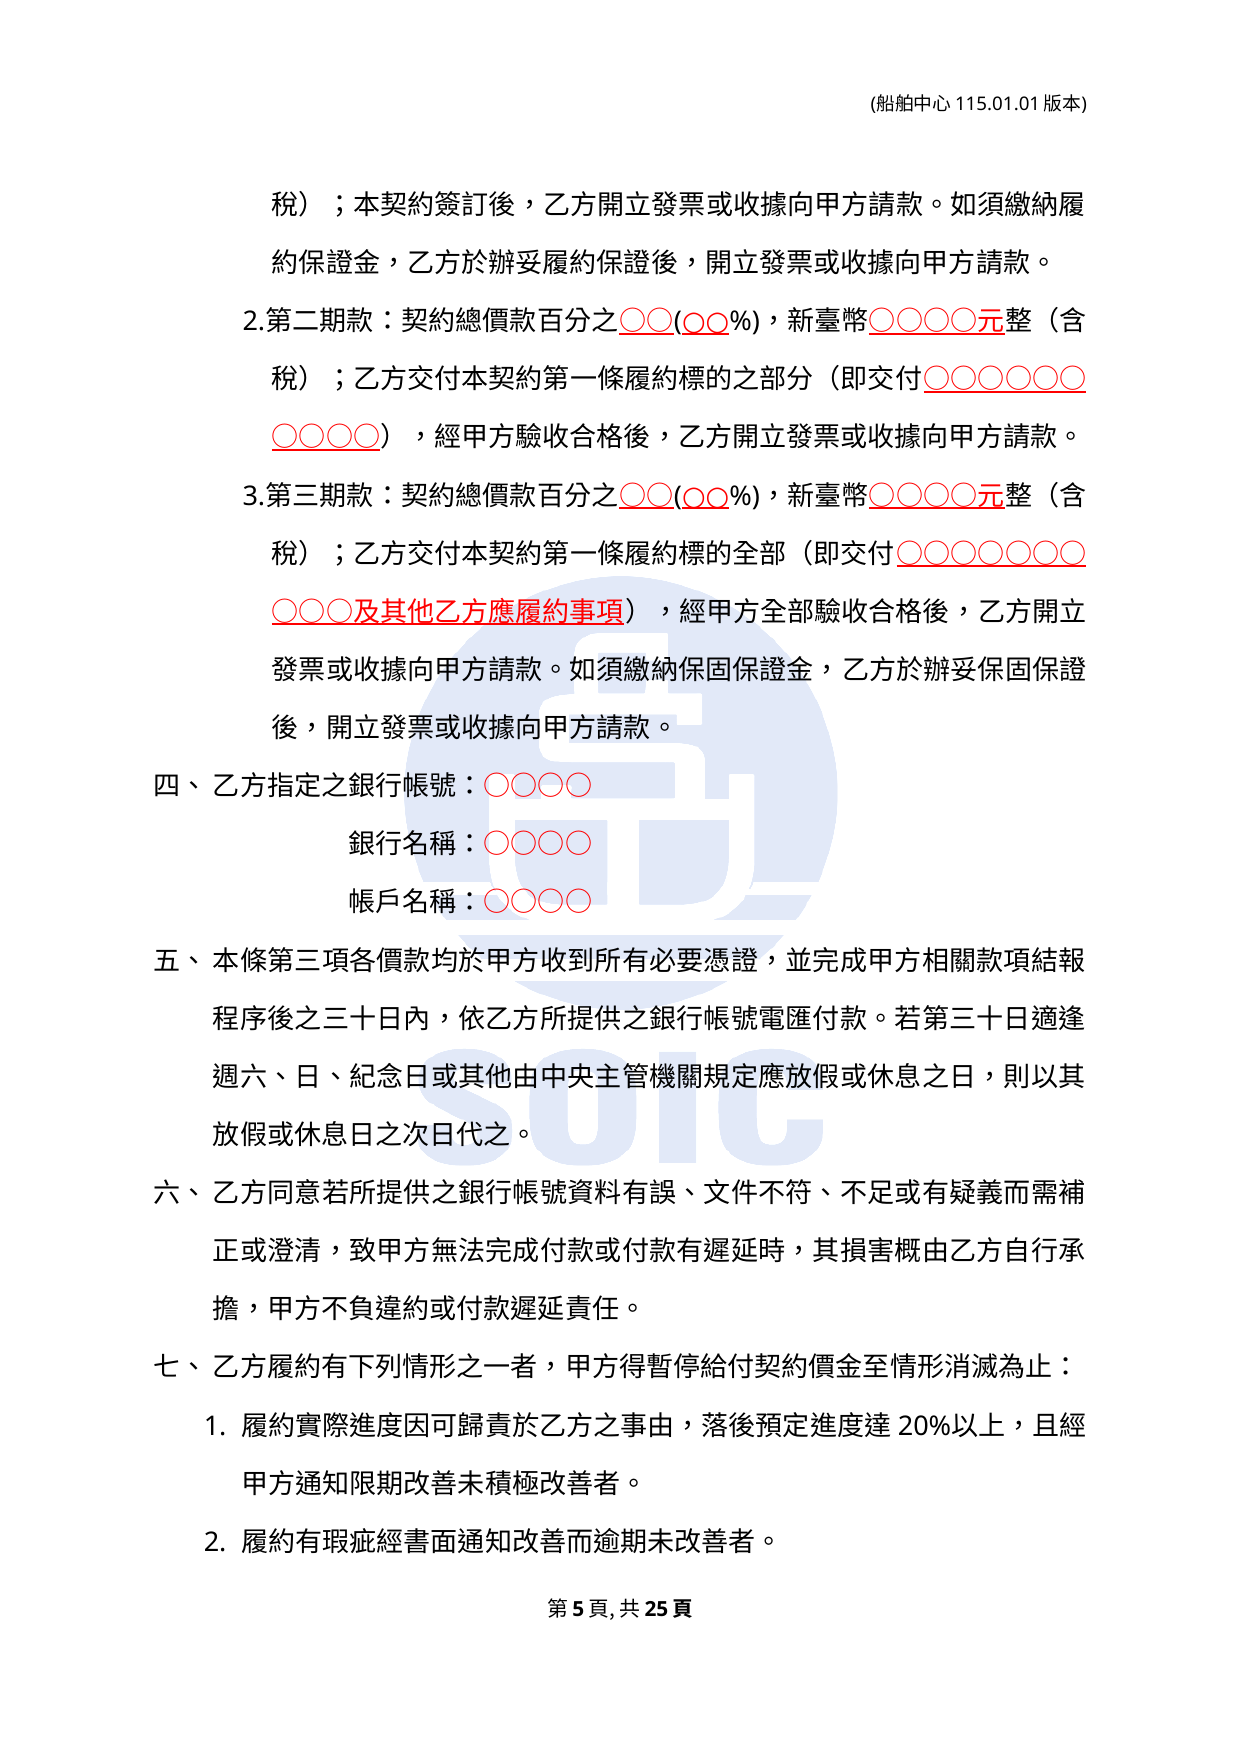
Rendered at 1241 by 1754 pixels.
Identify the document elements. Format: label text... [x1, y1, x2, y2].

text 2.第二期款：契約總價款百分之○○(○○%)，新臺幣○○○○元整（含稅）；乙方交付本契約第一條履約標的之部分（即交付○○○○○○○○○○），經甲方驗收合格後，乙方開立發票或收據向甲方請款。 [242, 290, 1087, 464]
list 履約實際進度因可歸責於乙方之事由，落後預定進度達20%以上，且經甲方通知限期改善未積極改善者。 [203, 1394, 1087, 1510]
list 乙方履約有下列情形之一者，甲方得暫停給付契約價金至情形消滅為止： [153, 1336, 1087, 1394]
list 乙方同意若所提供之銀行帳號資料有誤、文件不符、不足或有疑義而需補正或澄清，致甲方無法完成付款或付款有遲延時，其損害概由乙方自行承擔，甲方不負違約或付款遲延責任。 [153, 1162, 1087, 1336]
text 帳戶名稱：○○○○ [213, 871, 1087, 929]
list 本條第三項各價款均於甲方收到所有必要憑證，並完成甲方相關款項結報程序後之三十日內，依乙方所提供之銀行帳號電匯付款。若第三十日適逢週六、日、紀念日或其他由中央主管機關規定應放假或休息之日，則以其放假或休息日之次日代之。 [153, 929, 1087, 1162]
list 乙方指定之銀行帳號：○○○○ [153, 755, 1087, 813]
text 銀行名稱：○○○○ [213, 813, 1087, 871]
text 3.第三期款：契約總價款百分之○○(○○%)，新臺幣○○○○元整（含稅）；乙方交付本契約第一條履約標的全部（即交付○○○○○○○○○○及其他乙方應履約事項），經甲方全部驗收合格後，乙方開立發票或收據向甲方請款。如須繳納保固保證金，乙方於辦妥保固保證後，開立發票或收據向甲方請款。 [242, 464, 1087, 755]
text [242, 173, 1087, 290]
list 履約有瑕疵經書面通知改善而逾期未改善者。 [203, 1510, 1087, 1568]
